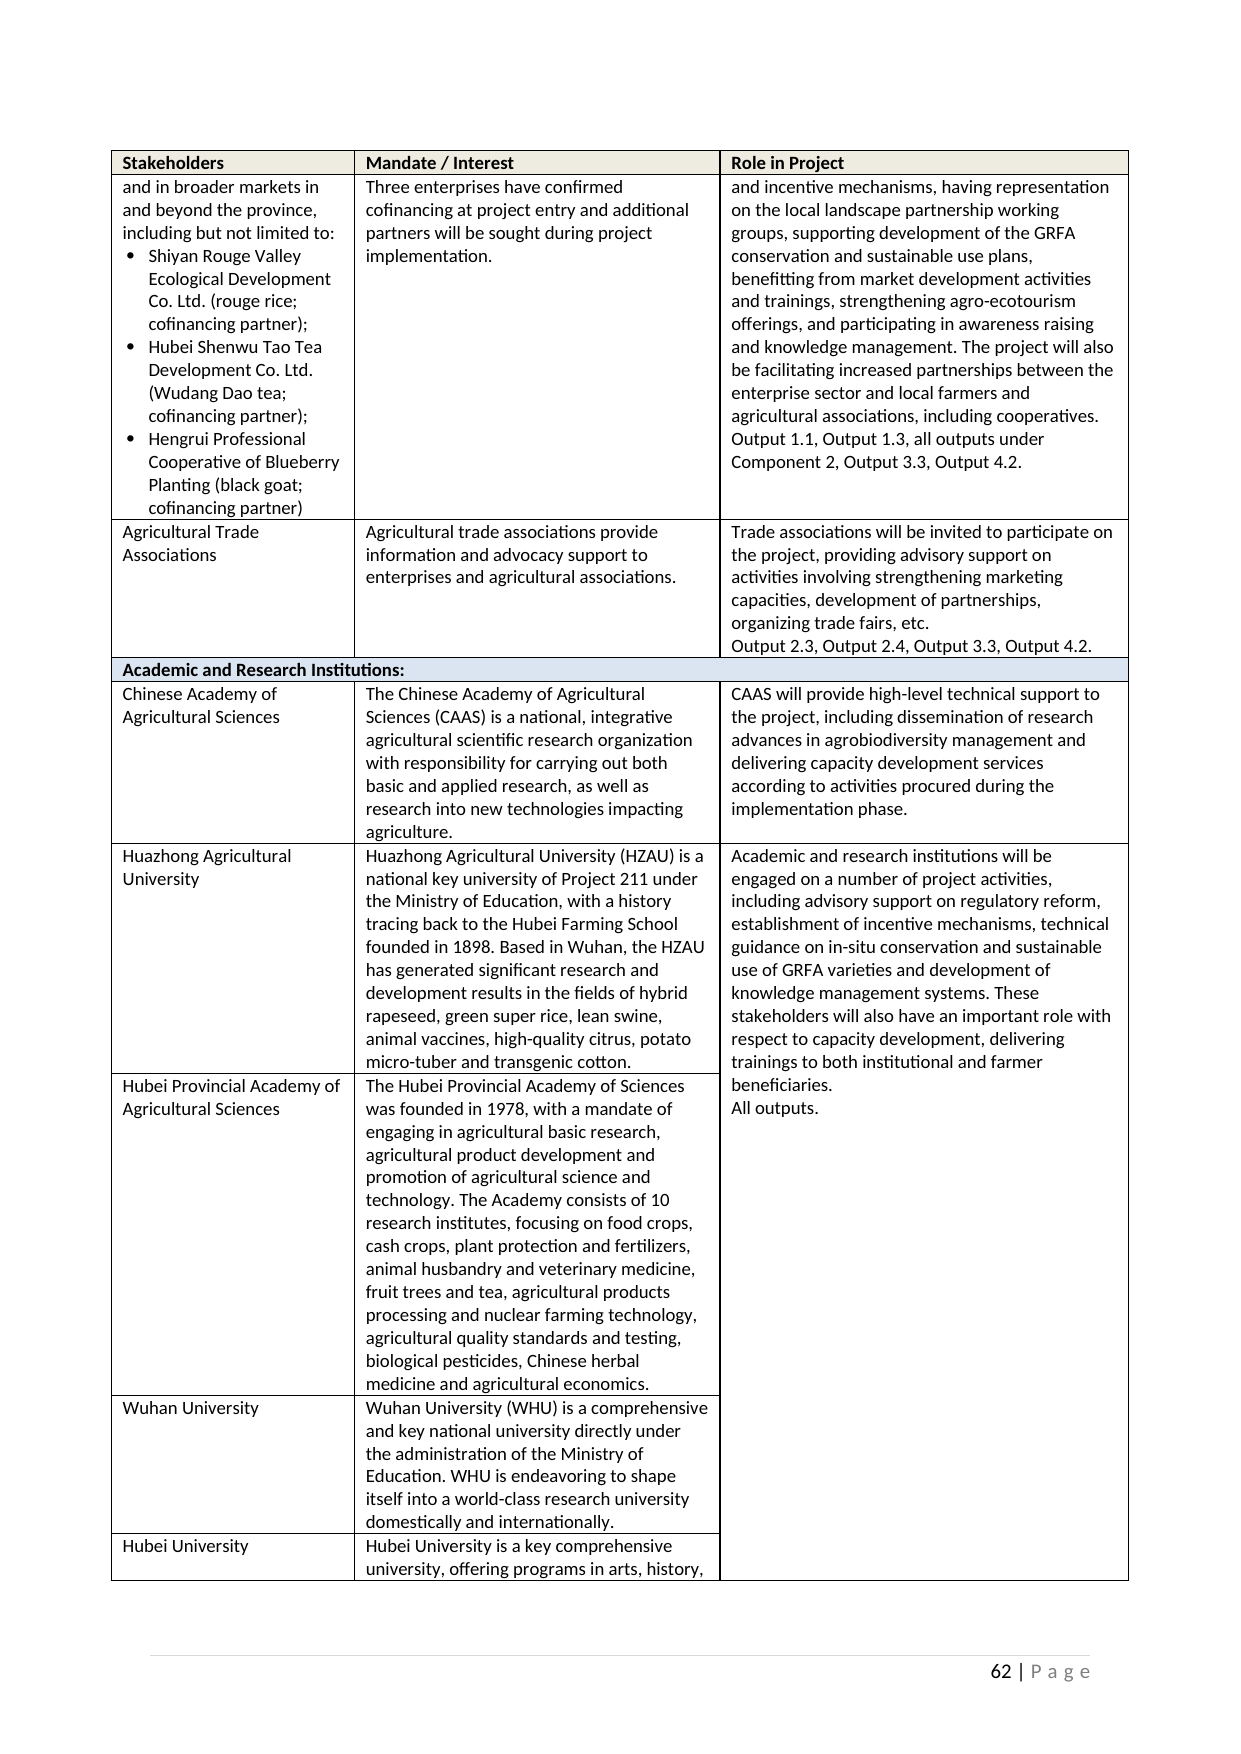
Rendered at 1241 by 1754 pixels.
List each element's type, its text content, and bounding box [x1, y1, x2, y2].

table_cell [112, 175, 354, 519]
table_cell Academic and Research Institutions: [112, 658, 1128, 681]
table_header Mandate / Interest [355, 151, 719, 174]
table_cell Huazhong Agricultural University (HZAU) is a national key university of Project 211 under the Ministry of Education, with a history tracing back to the Hubei Farming School founded in 1898. Based in Wuhan, the HZAU has generated significant research and development results in the fields of hybrid rapeseed, green super rice, lean swine, animal vaccines, high-quality citrus, potato micro-tuber and transgenic cotton. [355, 844, 719, 1073]
table_header Stakeholders [112, 151, 354, 174]
table_cell Academic and research institutions will be engaged on a number of project activities, including advisory support on regulatory reform, establishment of incentive mechanisms, technical guidance on in-situ conservation and sustainable use of GRFA varieties and development of knowledge management systems. These stakeholders will also have an important role with respect to capacity development, delivering trainings to both institutional and farmer beneficiaries. All outputs. [721, 844, 1128, 1580]
table_cell Hubei Provincial Academy of Agricultural Sciences [112, 1074, 354, 1395]
table_cell The Chinese Academy of Agricultural Sciences (CAAS) is a national, integrative agricultural scientific research organization with responsibility for carrying out both basic and applied research, as well as research into new technologies impacting agriculture. [355, 682, 719, 843]
table_cell Hubei University [112, 1534, 354, 1580]
table_cell Huazhong Agricultural University [112, 844, 354, 1073]
table_cell CAAS will provide high-level technical support to the project, including dissemination of research advances in agrobiodiversity management and delivering capacity development services according to activities procured during the implementation phase. [721, 682, 1128, 843]
table_cell The Hubei Provincial Academy of Sciences was founded in 1978, with a mandate of engaging in agricultural basic research, agricultural product development and promotion of agricultural science and technology. The Academy consists of 10 research institutes, focusing on food crops, cash crops, plant protection and fertilizers, animal husbandry and veterinary medicine, fruit trees and tea, agricultural products processing and nuclear farming technology, agricultural quality standards and testing, biological pesticides, Chinese herbal medicine and agricultural economics. [355, 1074, 719, 1395]
table_cell Agricultural Trade Associations [112, 520, 354, 657]
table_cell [355, 1534, 719, 1580]
table_cell Agricultural trade associations provide information and advocacy support to enterprises and agricultural associations. [355, 520, 719, 657]
table_cell Wuhan University [112, 1396, 354, 1533]
table_cell Wuhan University (WHU) is a comprehensive and key national university directly under the administration of the Ministry of Education. WHU is endeavoring to shape itself into a world-class research university domestically and internationally. [355, 1396, 719, 1533]
table_cell Trade associations will be invited to participate on the project, providing advisory support on activities involving strengthening marketing capacities, development of partnerships, organizing trade fairs, etc. Output 2.3, Output 2.4, Output 3.3, Output 4.2. [721, 520, 1128, 657]
table_header Role in Project [721, 151, 1128, 174]
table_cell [355, 175, 719, 519]
table_cell Chinese Academy of Agricultural Sciences [112, 682, 354, 843]
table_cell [721, 175, 1128, 519]
